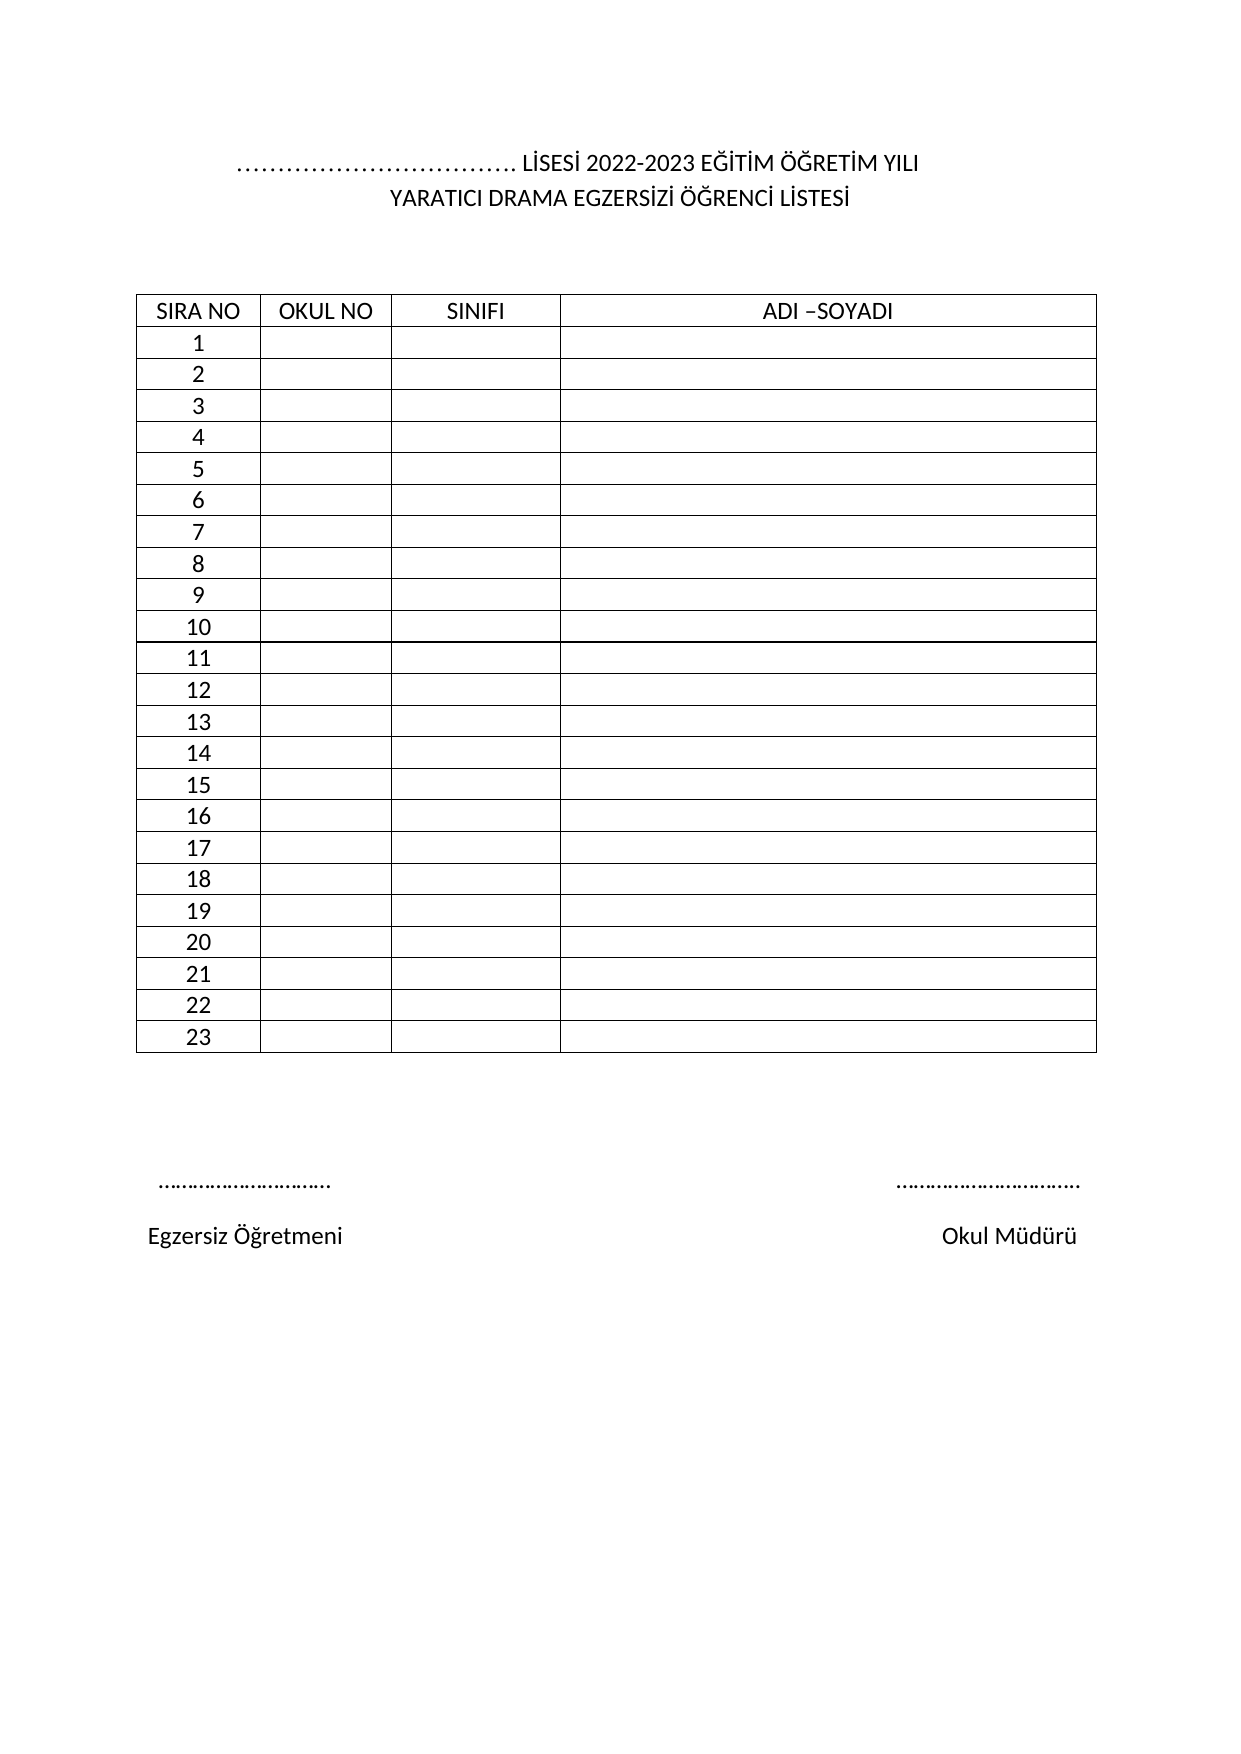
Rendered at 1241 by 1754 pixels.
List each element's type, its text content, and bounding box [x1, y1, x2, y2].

table_cell [261, 800, 391, 831]
table_cell [561, 927, 1096, 957]
table_header SIRA NO [137, 295, 260, 326]
table_cell [561, 832, 1096, 862]
table_cell [392, 516, 560, 547]
table_cell [392, 958, 560, 989]
table_cell 3 [137, 390, 260, 421]
table_cell [392, 1021, 560, 1052]
table_cell [261, 674, 391, 704]
table_cell 11 [137, 643, 260, 673]
table_cell [561, 864, 1096, 894]
table_cell [392, 643, 560, 673]
table_cell [261, 769, 391, 799]
table_cell [261, 832, 391, 862]
table_cell [392, 485, 560, 515]
table_cell [392, 548, 560, 578]
table_cell [261, 453, 391, 484]
table_cell [261, 422, 391, 452]
table_cell [392, 800, 560, 831]
table_cell [392, 611, 560, 641]
table_cell 14 [137, 737, 260, 768]
table_cell [392, 927, 560, 957]
table_cell [261, 611, 391, 641]
table_cell [392, 895, 560, 926]
table_cell 8 [137, 548, 260, 578]
table_cell 9 [137, 579, 260, 610]
table_cell [561, 1021, 1096, 1052]
table_cell 22 [137, 990, 260, 1020]
table_cell [261, 485, 391, 515]
table_cell [561, 958, 1096, 989]
table_cell 21 [137, 958, 260, 989]
table_cell [261, 548, 391, 578]
table_cell 16 [137, 800, 260, 831]
table_cell [561, 548, 1096, 578]
table_cell [261, 643, 391, 673]
table_cell [561, 327, 1096, 357]
table_cell [392, 390, 560, 421]
table_cell [261, 1021, 391, 1052]
table_cell [392, 769, 560, 799]
text ………………………… ………………………….. [148, 1164, 1093, 1195]
table_header SINIFI [392, 295, 560, 326]
table_cell [561, 643, 1096, 673]
table_cell 12 [137, 674, 260, 704]
table_cell [261, 390, 391, 421]
text YARATICI DRAMA EGZERSİZİ ÖĞRENCİ LİSTESİ [148, 183, 1093, 213]
table_cell 20 [137, 927, 260, 957]
table_cell [561, 579, 1096, 610]
table_cell [561, 895, 1096, 926]
table_cell 18 [137, 864, 260, 894]
table_cell [261, 737, 391, 768]
table_cell [561, 990, 1096, 1020]
table_cell 7 [137, 516, 260, 547]
table_cell [261, 895, 391, 926]
table_cell [392, 327, 560, 357]
table_cell 19 [137, 895, 260, 926]
table_cell [261, 579, 391, 610]
table_cell [392, 453, 560, 484]
table_header ADI –SOYADI [561, 295, 1096, 326]
table_cell [261, 516, 391, 547]
table_cell 23 [137, 1021, 260, 1052]
table_cell [561, 706, 1096, 736]
table_cell 5 [137, 453, 260, 484]
table_cell [392, 864, 560, 894]
table_cell [392, 422, 560, 452]
table_cell [261, 327, 391, 357]
table_cell [561, 390, 1096, 421]
table_cell [561, 453, 1096, 484]
table_cell 17 [137, 832, 260, 862]
table_cell [261, 359, 391, 389]
table_cell 4 [137, 422, 260, 452]
table_cell [392, 737, 560, 768]
table_cell 2 [137, 359, 260, 389]
table_cell 6 [137, 485, 260, 515]
table_cell [392, 832, 560, 862]
table_cell 15 [137, 769, 260, 799]
table_cell [392, 674, 560, 704]
text Egzersiz Öğretmeni Okul Müdürü [148, 1220, 1093, 1251]
table_cell [561, 611, 1096, 641]
table_cell [392, 359, 560, 389]
table_cell [561, 769, 1096, 799]
table_cell 1 [137, 327, 260, 357]
table_cell [561, 737, 1096, 768]
table_cell [261, 706, 391, 736]
table_cell 13 [137, 706, 260, 736]
table_cell [561, 516, 1096, 547]
table_cell [261, 864, 391, 894]
table_cell [561, 422, 1096, 452]
table_cell [561, 800, 1096, 831]
table_cell [392, 990, 560, 1020]
table_cell [392, 706, 560, 736]
text ……………………………. LİSESİ 2022-2023 EĞİTİM ÖĞRETİM YILI [148, 148, 1093, 178]
table_cell [261, 958, 391, 989]
table_cell [261, 990, 391, 1020]
table_cell [561, 485, 1096, 515]
table_cell [261, 927, 391, 957]
table_cell [561, 359, 1096, 389]
table_header OKUL NO [261, 295, 391, 326]
table_cell [392, 579, 560, 610]
table_cell 10 [137, 611, 260, 641]
table_cell [561, 674, 1096, 704]
